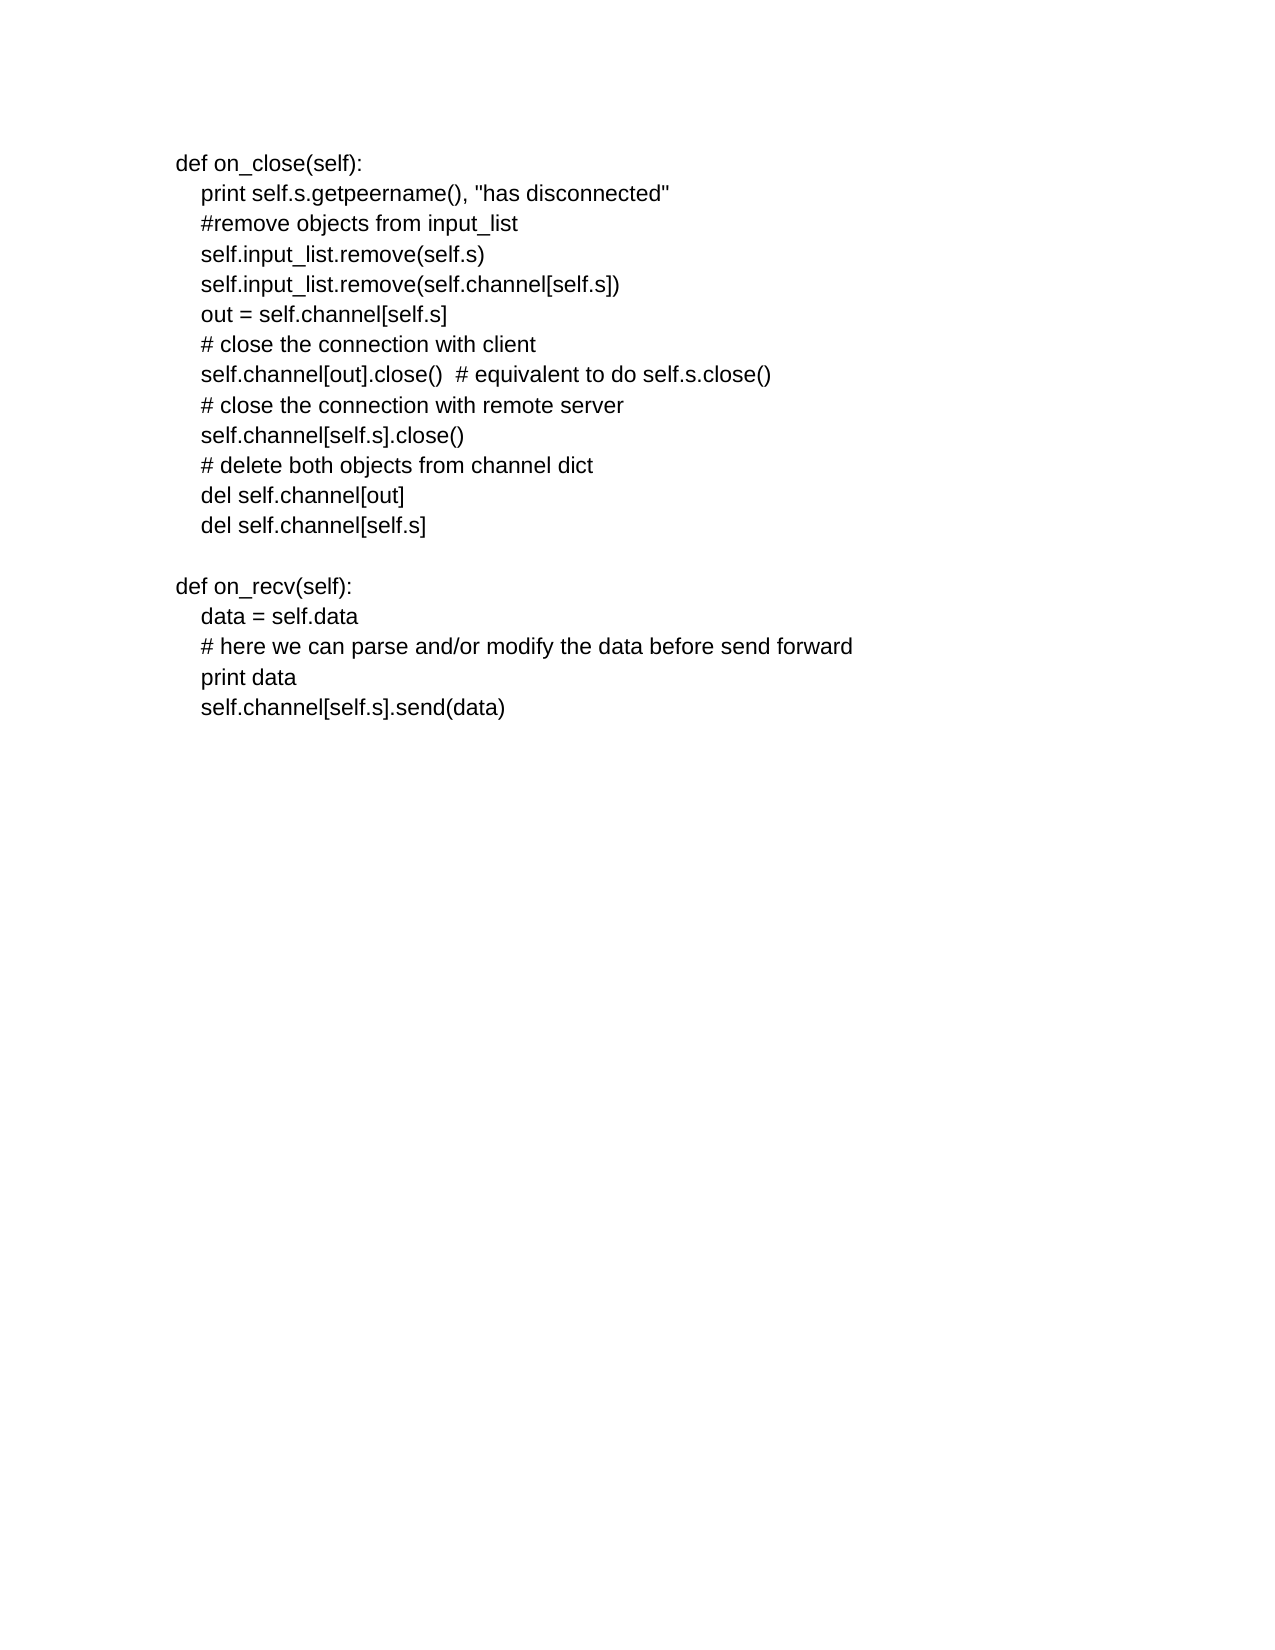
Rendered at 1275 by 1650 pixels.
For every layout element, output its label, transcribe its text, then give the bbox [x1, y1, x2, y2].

text # delete both objects from channel dict [150, 452, 1125, 478]
text def on_close(self): [150, 150, 1125, 176]
text self.channel[self.s].close() [150, 422, 1125, 448]
text print data [150, 663, 1125, 690]
text # close the connection with client [150, 331, 1125, 358]
text #remove objects from input_list [150, 210, 1125, 237]
text print self.s.getpeername(), "has disconnected" [150, 180, 1125, 207]
text out = self.channel[self.s] [150, 301, 1125, 327]
text # here we can parse and/or modify the data before send forward [150, 633, 1125, 660]
text del self.channel[self.s] [150, 512, 1125, 539]
text def on_recv(self): [150, 573, 1125, 599]
text self.channel[self.s].send(data) [150, 694, 1125, 720]
text del self.channel[out] [150, 482, 1125, 509]
text # close the connection with remote server [150, 392, 1125, 418]
text self.channel[out].close() # equivalent to do self.s.close() [150, 361, 1125, 388]
text data = self.data [150, 603, 1125, 629]
text self.input_list.remove(self.s) [150, 241, 1125, 267]
text self.input_list.remove(self.channel[self.s]) [150, 271, 1125, 297]
